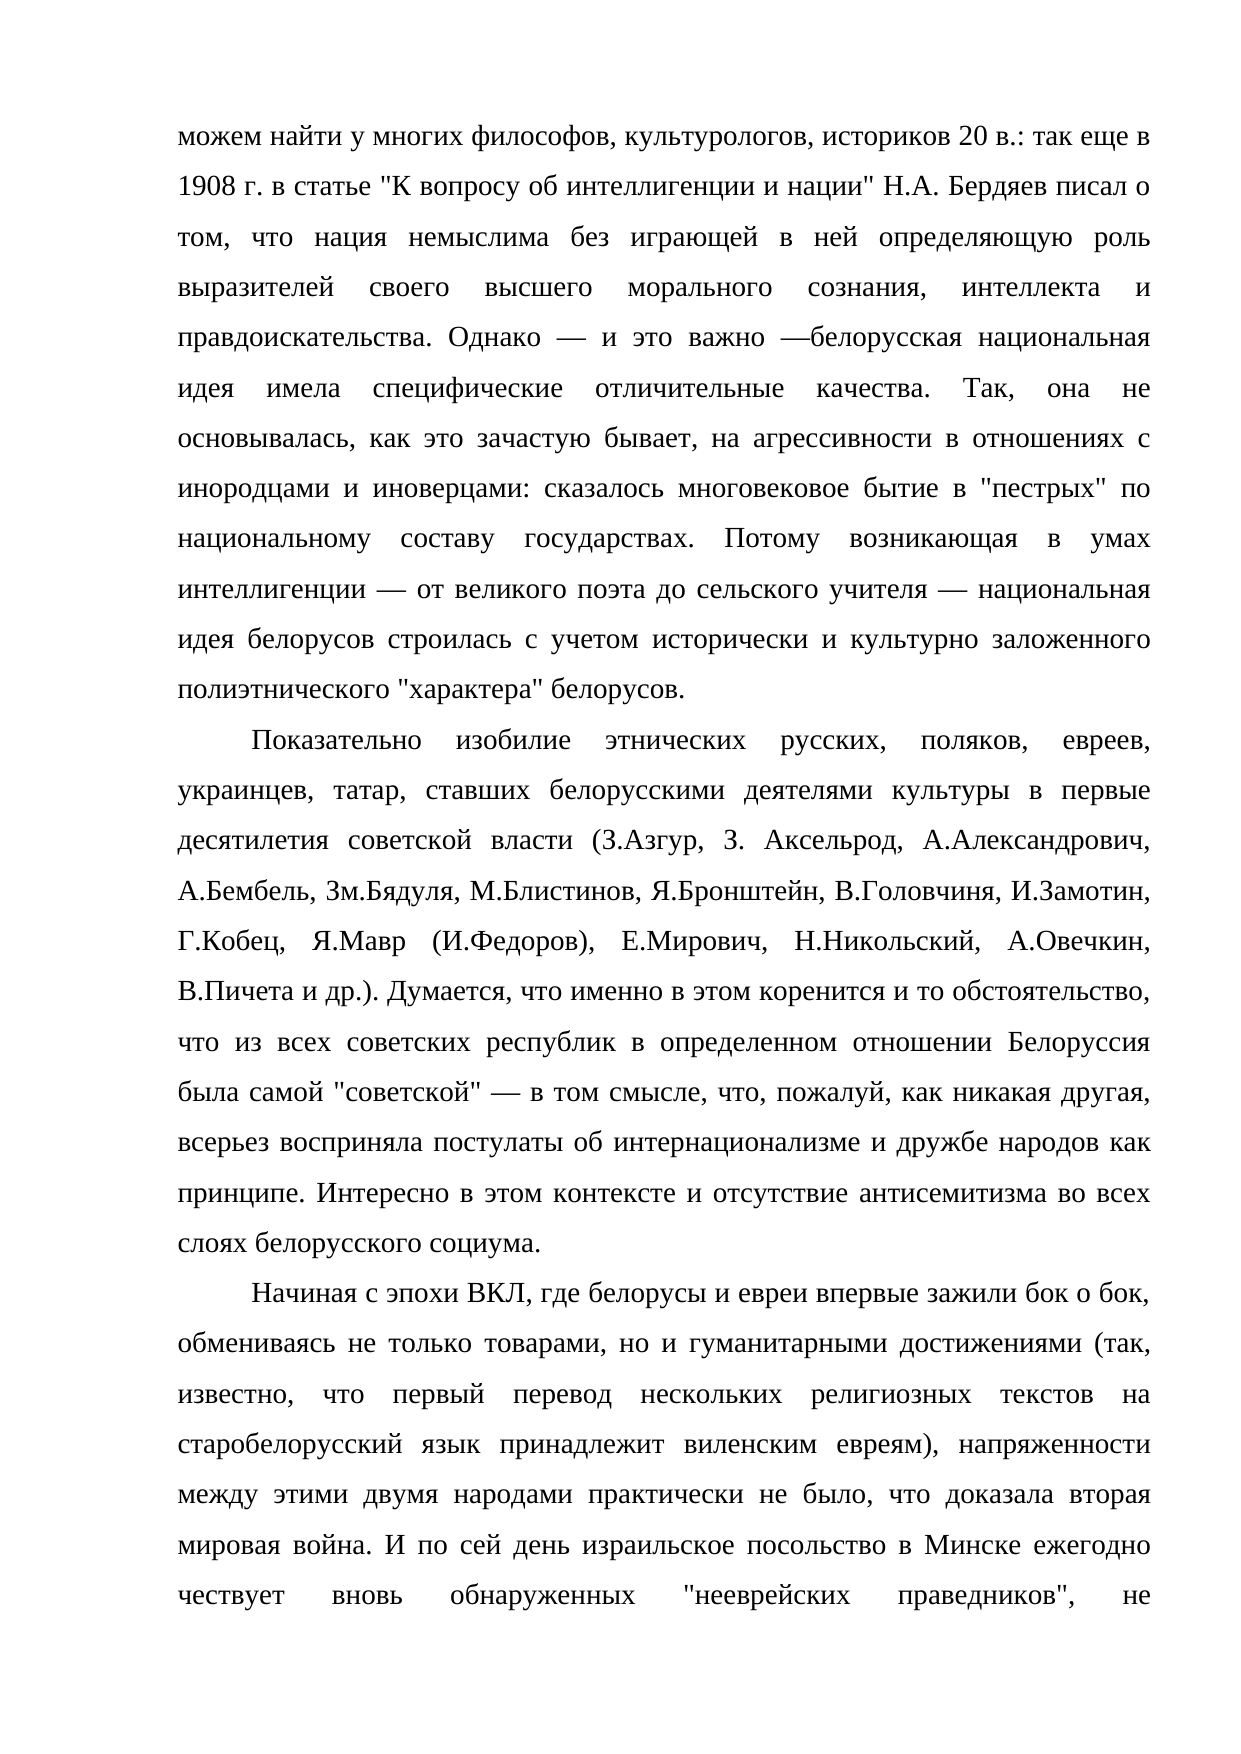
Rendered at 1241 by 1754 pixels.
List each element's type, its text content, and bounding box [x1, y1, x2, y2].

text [177, 118, 1152, 705]
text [177, 1275, 1152, 1611]
text Показательно изобилие этнических русских, поляков, евреев, украинцев, татар, ставших белорусскими деятелями культуры в первые десятилетия советской власти (З.Азгур, З. Аксельрод, А.Александрович, А.Бембель, Зм.Бядуля, М.Блистинов, Я.Бронштейн, В.Головчиня, И.Замотин, Г.Кобец, Я.Мавр (И.Федоров), Е.Мирович, Н.Никольский, А.Овечкин, В.Пичета и др.). Думается, что именно в этом коренится и то обстоятельство, что из всех советских республик в определенном отношении Белоруссия была самой "советской" — в том смысле, что, пожалуй, как никакая другая, всерьез восприняла постулаты об интернационализме и дружбе народов как принципе. Интересно в этом контексте и отсутствие антисемитизма во всех слоях белорусского социума. [177, 722, 1152, 1258]
